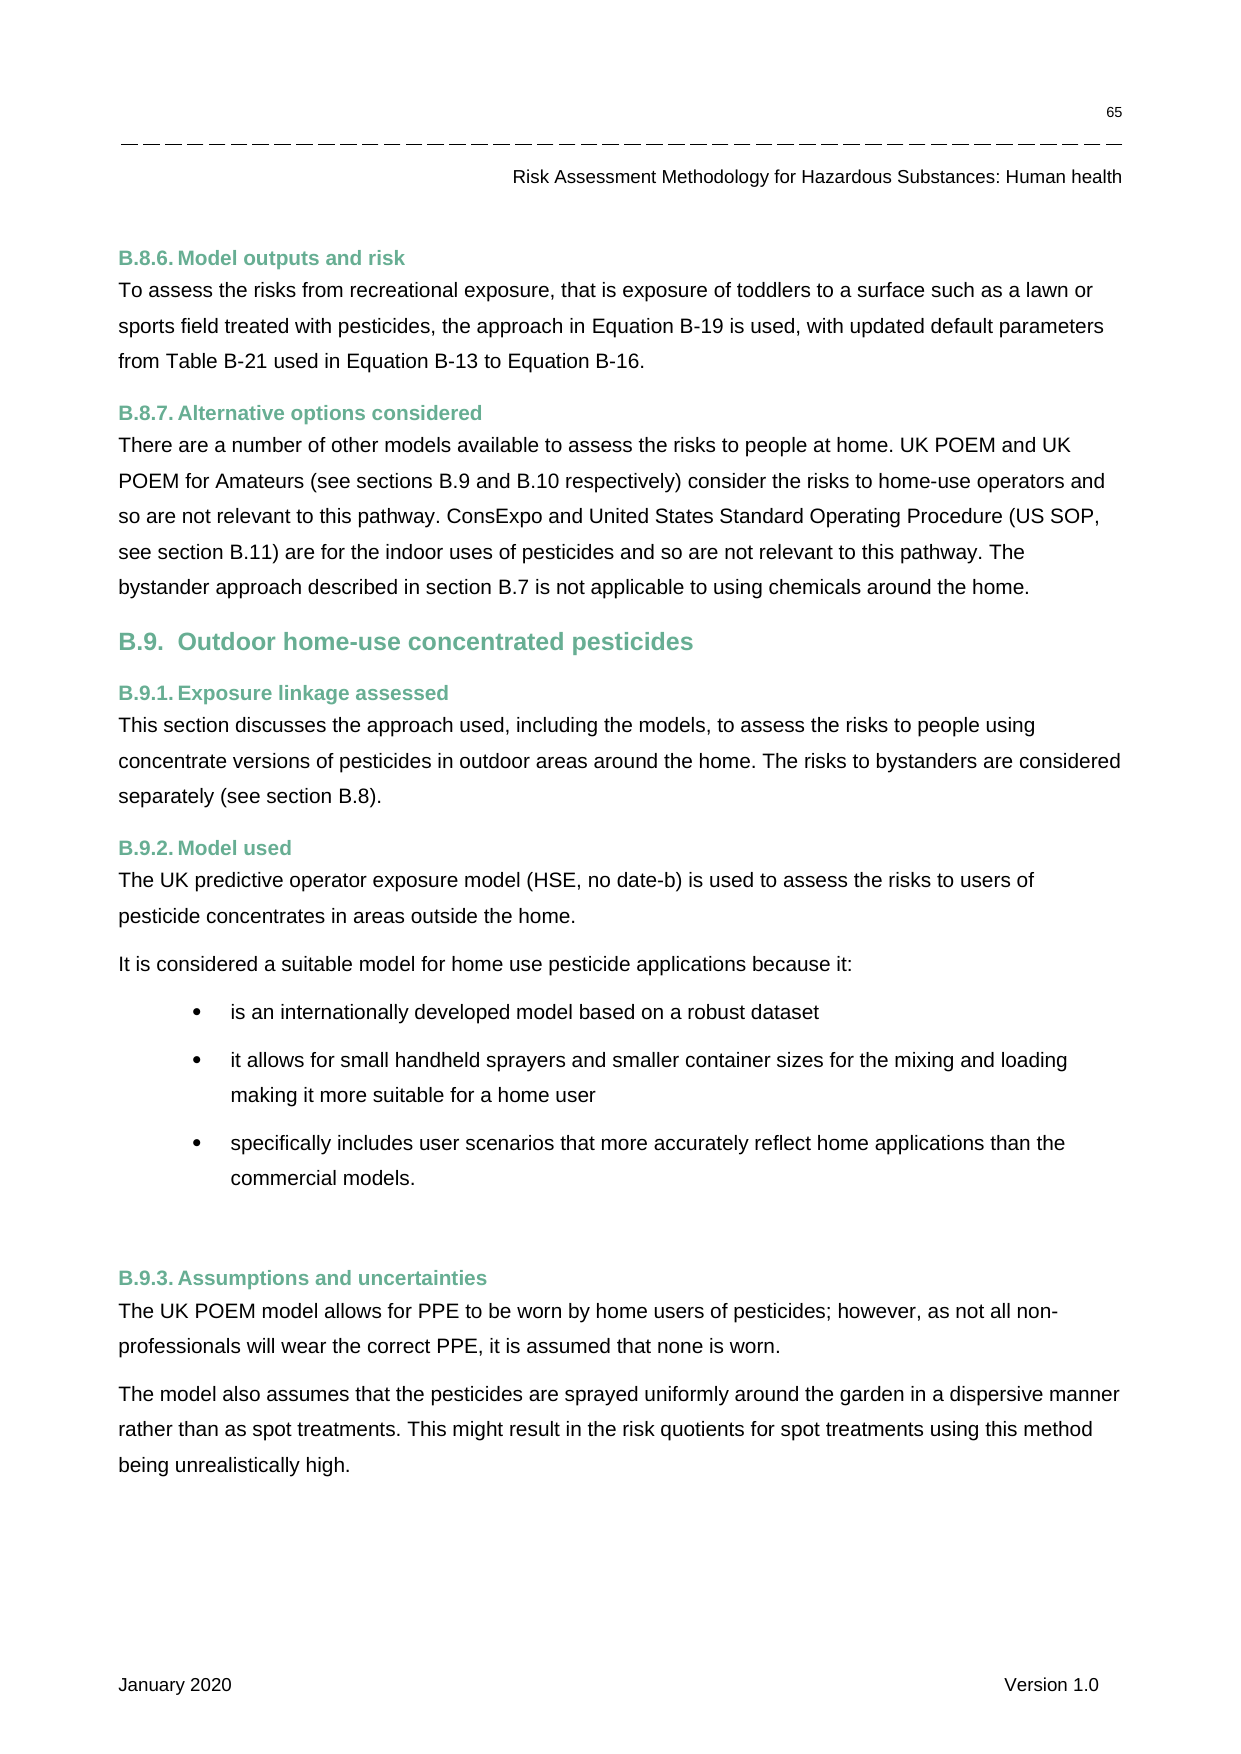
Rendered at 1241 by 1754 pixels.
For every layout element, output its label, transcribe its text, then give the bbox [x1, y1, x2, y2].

text The UK POEM model allows for PPE to be worn by home users of pesticides; however, as not all non-professionals will wear the correct PPE, it is assumed that none is worn. [118, 1290, 1122, 1361]
text It is considered a suitable model for home use pesticide applications because it: [118, 943, 1122, 978]
text This section discusses the approach used, including the models, to assess the risks to people using concentrate versions of pesticides in outdoor areas around the home. The risks to bystanders are considered separately (see section B.8). [118, 704, 1122, 811]
text There are a number of other models available to assess the risks to people at home. UK POEM and UK POEM for Amateurs (see sections B.9 and B.10 respectively) consider the risks to home-use operators and so are not relevant to this pathway. ConsExpo and United States Standard Operating Procedure (US SOP, see section B.11) are for the indoor uses of pesticides and so are not relevant to this pathway. The bystander approach described in section B.7 is not applicable to using chemicals around the home. [118, 424, 1122, 602]
subtitle Model outputs and risk [118, 245, 1122, 269]
subtitle Exposure linkage assessed [118, 680, 1122, 704]
subtitle Alternative options considered [118, 401, 1122, 424]
text The model also assumes that the pesticides are sprayed uniformly around the garden in a dispersive manner rather than as spot treatments. This might result in the risk quotients for spot treatments using this method being unrealistically high. [118, 1373, 1122, 1479]
list specifically includes user scenarios that more accurately reflect home applications than the commercial models. [193, 1122, 1122, 1193]
subtitle Assumptions and uncertainties [118, 1266, 1122, 1290]
subtitle Outdoor home-use concentrated pesticides [118, 627, 1122, 655]
text The UK predictive operator exposure model (HSE, no date-b) is used to assess the risks to users of pesticide concentrates in areas outside the home. [118, 859, 1122, 930]
list it allows for small handheld sprayers and smaller container sizes for the mixing and loading making it more suitable for a home user [193, 1039, 1122, 1109]
list is an internationally developed model based on a robust dataset [193, 991, 1122, 1026]
subtitle Model used [118, 836, 1122, 859]
